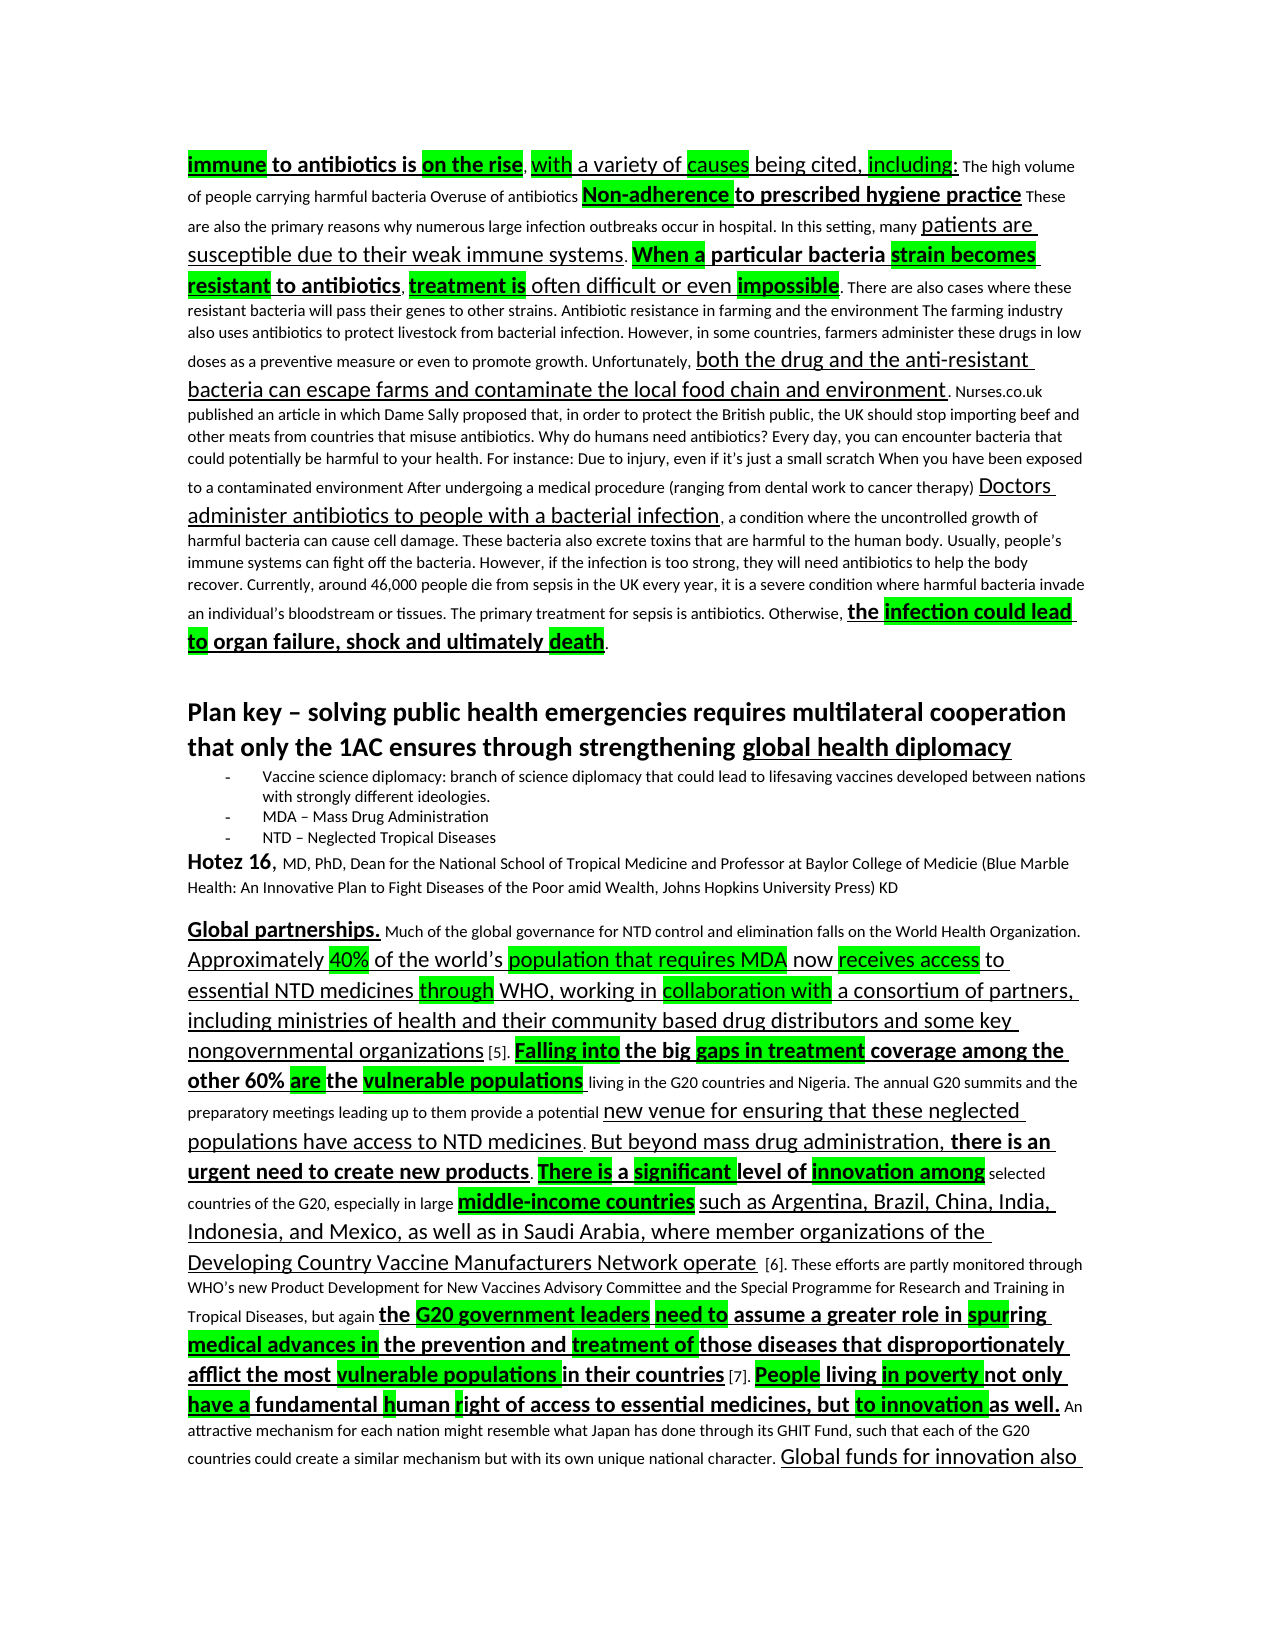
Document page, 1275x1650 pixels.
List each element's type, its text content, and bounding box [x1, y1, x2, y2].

list NTD – Neglected Tropical Diseases [225, 827, 1087, 847]
subtitle Plan key – solving public health emergencies requires multilateral cooperation that only the 1AC ensures through strengthening global health diplomacy [187, 695, 1087, 763]
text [187, 915, 1087, 1471]
text Hotez 16, MD, PhD, Dean for the National School of Tropical Medicine and Professor at Baylor College of Medicie (Blue Marble Health: An Innovative Plan to Fight Diseases of the Poor amid Wealth, Johns Hopkins University Press) KD [187, 847, 1087, 897]
list MDA – Mass Drug Administration [225, 807, 1087, 827]
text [187, 150, 1087, 655]
list Vaccine science diplomacy: branch of science diplomacy that could lead to lifesaving vaccines developed between nations with strongly different ideologies. [225, 766, 1087, 807]
